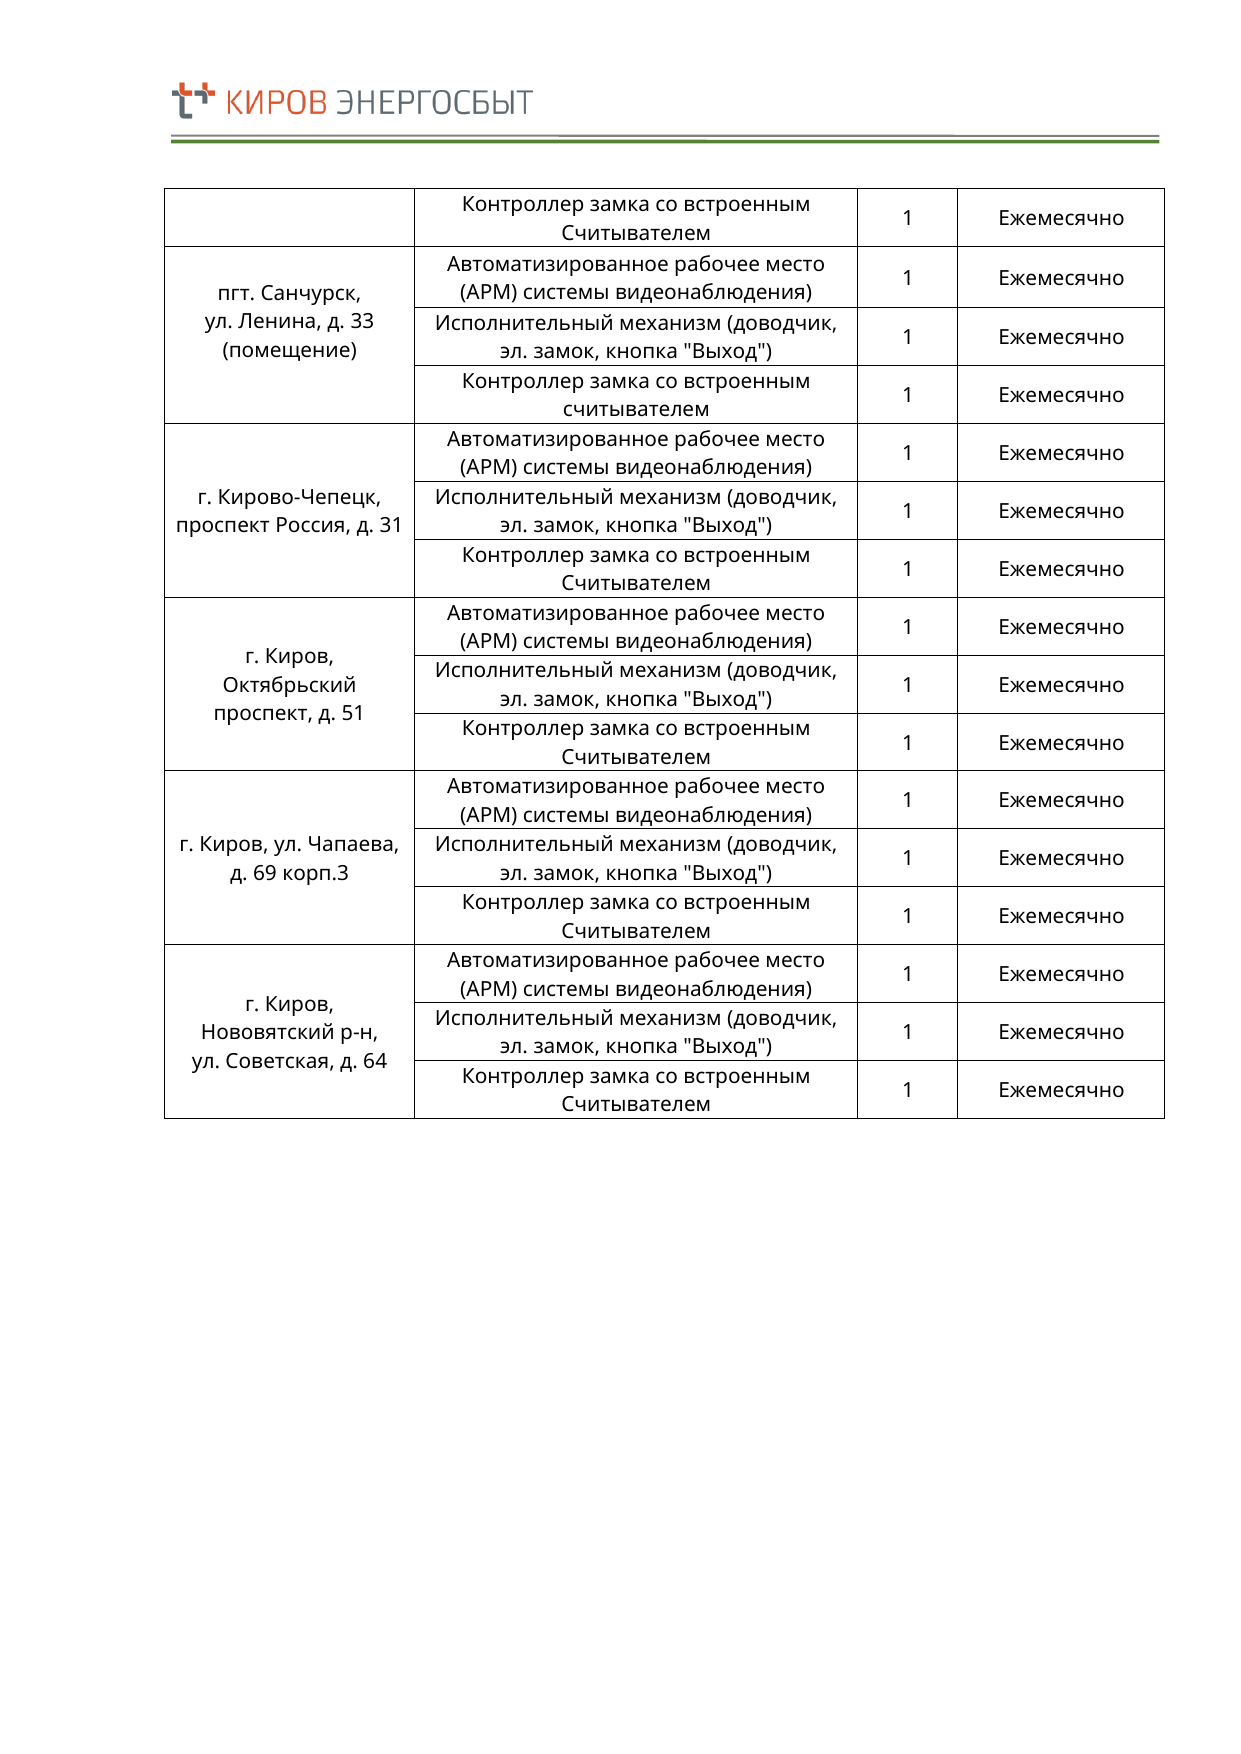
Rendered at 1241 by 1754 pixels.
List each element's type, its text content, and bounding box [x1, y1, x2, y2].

table_cell Автоматизированное рабочее место (АРМ) системы видеонаблюдения) [415, 598, 857, 654]
table_cell 1 [858, 714, 957, 770]
table_cell 1 [858, 656, 957, 712]
table_cell 1 [858, 1003, 957, 1060]
table_cell Ежемесячно [958, 482, 1164, 539]
table_cell Ежемесячно [958, 1061, 1164, 1118]
table_cell 1 [858, 598, 957, 654]
table_cell 1 [858, 308, 957, 365]
table_cell г. Киров, Нововятский р-н, ул. Советская, д. 64 [165, 945, 414, 1118]
table_cell пгт. Санчурск, ул. Ленина, д. 33 (помещение) [165, 247, 414, 423]
table_cell Контроллер замка со встроенным Считывателем [415, 714, 857, 770]
table_cell 1 [858, 945, 957, 1002]
table_cell 1 [858, 424, 957, 481]
table_cell Исполнительный механизм (доводчик, эл. замок, кнопка "Выход") [415, 482, 857, 539]
table_cell 1 [858, 482, 957, 539]
table_cell Контроллер замка со встроенным Считывателем [415, 887, 857, 944]
table_cell Ежемесячно [958, 771, 1164, 828]
table_cell 1 [858, 366, 957, 423]
table_cell Ежемесячно [958, 656, 1164, 712]
table_cell Ежемесячно [958, 1003, 1164, 1060]
table_cell 1 [858, 829, 957, 886]
table_cell 1 [858, 1061, 957, 1118]
table_cell Ежемесячно [958, 714, 1164, 770]
table_cell Ежемесячно [958, 247, 1164, 307]
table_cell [415, 308, 857, 365]
table_cell г. Кирово-Чепецк, проспект Россия, д. 31 [165, 424, 414, 597]
table_cell Ежемесячно [958, 366, 1164, 423]
table_cell Контроллер замка со встроенным Считывателем [415, 540, 857, 597]
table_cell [415, 247, 857, 307]
table_cell 1 [858, 887, 957, 944]
table_cell Исполнительный механизм (доводчик, эл. замок, кнопка "Выход") [415, 1003, 857, 1060]
table_cell Ежемесячно [958, 887, 1164, 944]
table_cell Ежемесячно [958, 598, 1164, 654]
table_cell 1 [858, 540, 957, 597]
table_cell Контроллер замка со встроенным считывателем [415, 366, 857, 423]
table_cell Ежемесячно [958, 945, 1164, 1002]
table_cell Ежемесячно [958, 189, 1164, 246]
table_cell 1 [858, 247, 957, 307]
table_cell Ежемесячно [958, 540, 1164, 597]
table_cell Ежемесячно [958, 308, 1164, 365]
table_cell Контроллер замка со встроенным Считывателем [415, 189, 857, 246]
table_cell г. Киров, ул. Чапаева, д. 69 корп.3 [165, 771, 414, 944]
table_cell Автоматизированное рабочее место (АРМ) системы видеонаблюдения) [415, 424, 857, 481]
table_cell Исполнительный механизм (доводчик, эл. замок, кнопка "Выход") [415, 829, 857, 886]
table_cell г. Киров, Октябрьский проспект, д. 51 [165, 598, 414, 770]
table_cell Ежемесячно [958, 829, 1164, 886]
picture [171, 82, 534, 119]
table_cell Автоматизированное рабочее место (АРМ) системы видеонаблюдения) [415, 945, 857, 1002]
table_cell Ежемесячно [958, 424, 1164, 481]
table_cell Контроллер замка со встроенным Считывателем [415, 1061, 857, 1118]
table_cell 1 [858, 189, 957, 246]
table_cell Исполнительный механизм (доводчик, эл. замок, кнопка "Выход") [415, 656, 857, 712]
table_cell Автоматизированное рабочее место (АРМ) системы видеонаблюдения) [415, 771, 857, 828]
table_cell 1 [858, 771, 957, 828]
